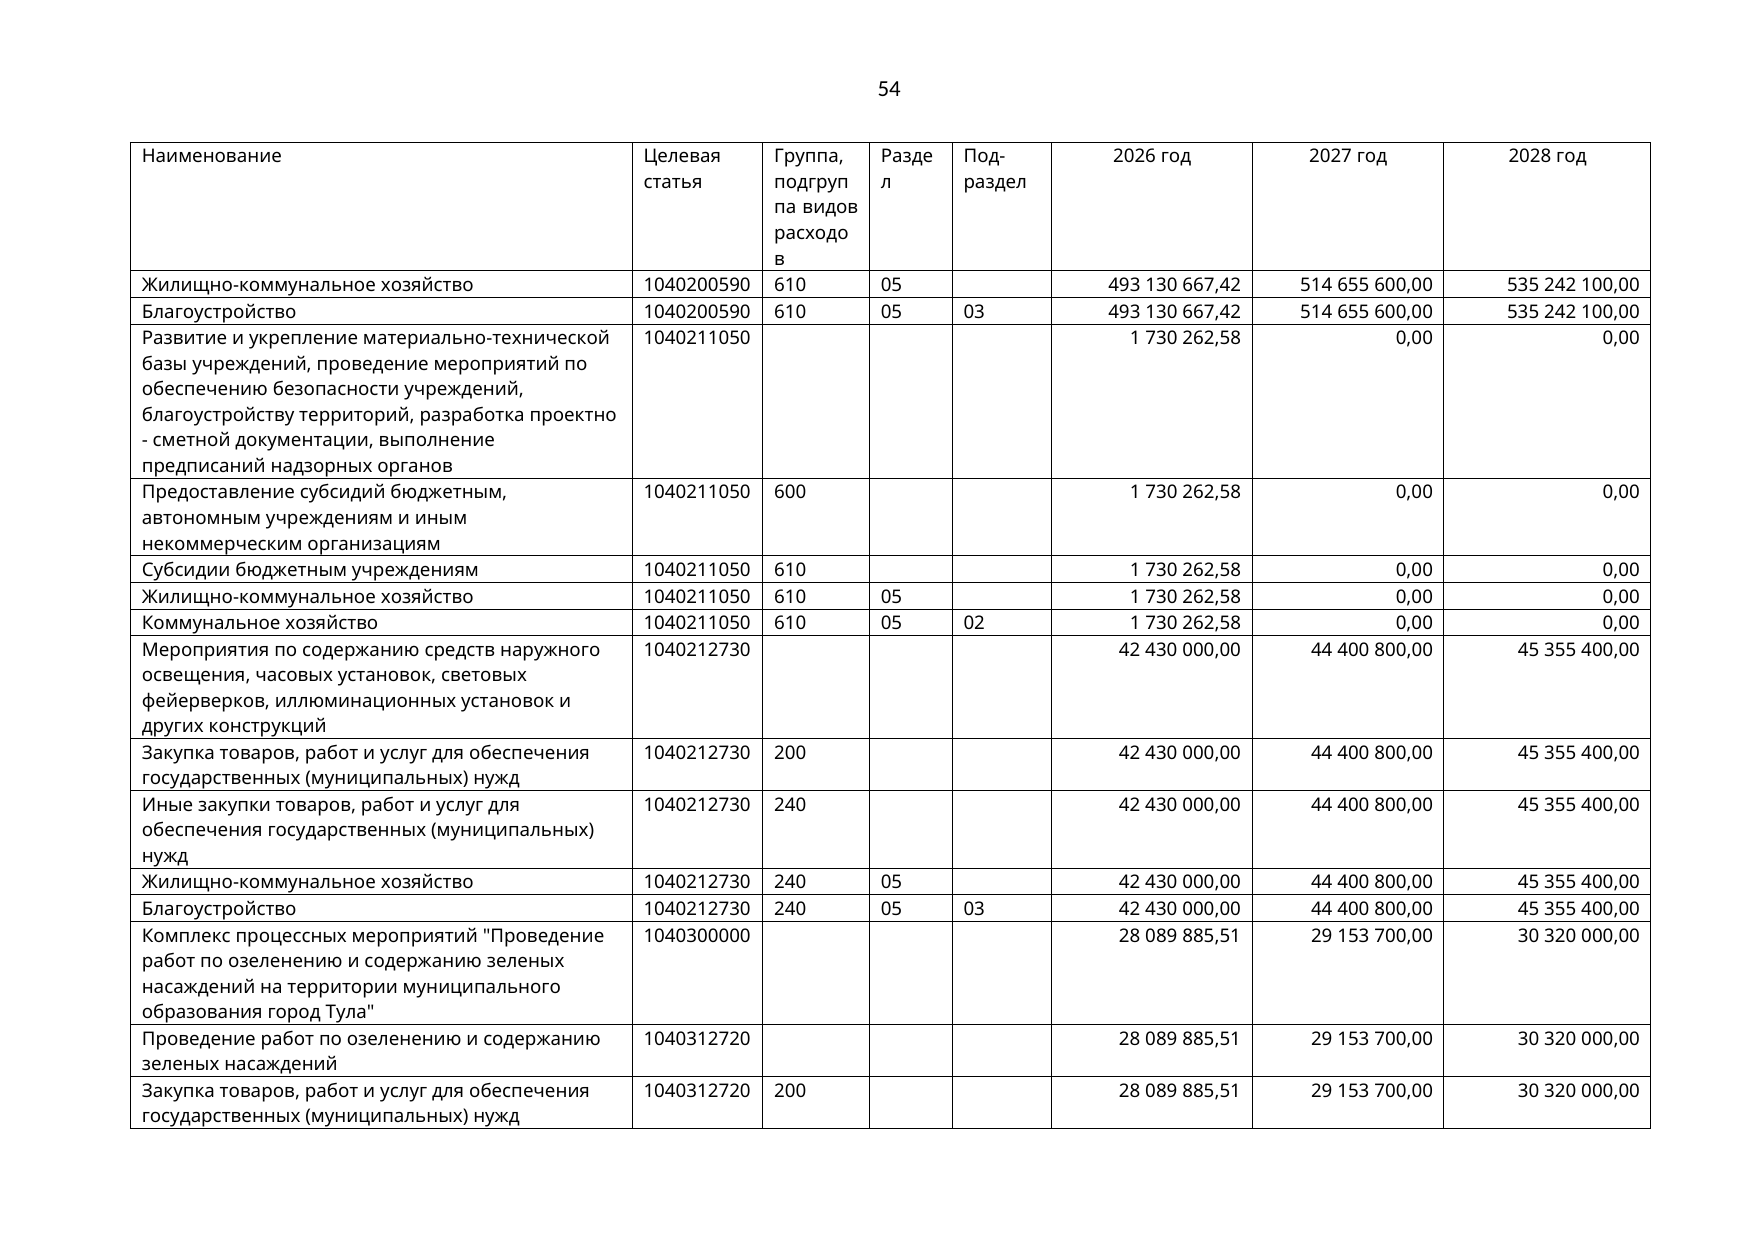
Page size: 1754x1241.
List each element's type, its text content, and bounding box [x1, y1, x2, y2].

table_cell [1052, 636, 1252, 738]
table_header Целевая статья [633, 143, 762, 270]
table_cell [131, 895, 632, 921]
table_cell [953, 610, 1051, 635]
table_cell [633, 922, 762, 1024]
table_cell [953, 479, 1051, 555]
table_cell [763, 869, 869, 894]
table_header Под-раздел [953, 143, 1051, 270]
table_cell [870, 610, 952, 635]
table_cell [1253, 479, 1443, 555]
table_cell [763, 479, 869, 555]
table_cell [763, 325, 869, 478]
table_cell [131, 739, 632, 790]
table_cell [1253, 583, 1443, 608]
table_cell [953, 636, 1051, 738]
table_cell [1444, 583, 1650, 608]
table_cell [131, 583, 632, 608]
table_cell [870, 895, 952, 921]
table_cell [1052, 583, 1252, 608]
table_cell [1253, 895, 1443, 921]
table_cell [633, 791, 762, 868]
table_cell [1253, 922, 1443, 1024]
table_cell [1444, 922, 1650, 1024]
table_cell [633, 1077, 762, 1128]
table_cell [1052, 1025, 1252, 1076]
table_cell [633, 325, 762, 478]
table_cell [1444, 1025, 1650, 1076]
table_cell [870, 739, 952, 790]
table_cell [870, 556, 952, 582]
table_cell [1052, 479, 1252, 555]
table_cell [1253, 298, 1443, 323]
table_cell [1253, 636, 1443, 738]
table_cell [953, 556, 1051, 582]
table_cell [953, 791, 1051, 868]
table_header Группа, подгруппа видов расходов [763, 143, 869, 270]
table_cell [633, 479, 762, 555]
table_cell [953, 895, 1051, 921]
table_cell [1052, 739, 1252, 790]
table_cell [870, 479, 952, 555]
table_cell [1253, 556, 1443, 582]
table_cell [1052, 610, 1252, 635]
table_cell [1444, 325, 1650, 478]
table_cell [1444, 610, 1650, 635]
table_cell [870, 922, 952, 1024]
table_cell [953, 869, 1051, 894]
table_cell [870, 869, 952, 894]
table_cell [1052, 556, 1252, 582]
table_header Раздел [870, 143, 952, 270]
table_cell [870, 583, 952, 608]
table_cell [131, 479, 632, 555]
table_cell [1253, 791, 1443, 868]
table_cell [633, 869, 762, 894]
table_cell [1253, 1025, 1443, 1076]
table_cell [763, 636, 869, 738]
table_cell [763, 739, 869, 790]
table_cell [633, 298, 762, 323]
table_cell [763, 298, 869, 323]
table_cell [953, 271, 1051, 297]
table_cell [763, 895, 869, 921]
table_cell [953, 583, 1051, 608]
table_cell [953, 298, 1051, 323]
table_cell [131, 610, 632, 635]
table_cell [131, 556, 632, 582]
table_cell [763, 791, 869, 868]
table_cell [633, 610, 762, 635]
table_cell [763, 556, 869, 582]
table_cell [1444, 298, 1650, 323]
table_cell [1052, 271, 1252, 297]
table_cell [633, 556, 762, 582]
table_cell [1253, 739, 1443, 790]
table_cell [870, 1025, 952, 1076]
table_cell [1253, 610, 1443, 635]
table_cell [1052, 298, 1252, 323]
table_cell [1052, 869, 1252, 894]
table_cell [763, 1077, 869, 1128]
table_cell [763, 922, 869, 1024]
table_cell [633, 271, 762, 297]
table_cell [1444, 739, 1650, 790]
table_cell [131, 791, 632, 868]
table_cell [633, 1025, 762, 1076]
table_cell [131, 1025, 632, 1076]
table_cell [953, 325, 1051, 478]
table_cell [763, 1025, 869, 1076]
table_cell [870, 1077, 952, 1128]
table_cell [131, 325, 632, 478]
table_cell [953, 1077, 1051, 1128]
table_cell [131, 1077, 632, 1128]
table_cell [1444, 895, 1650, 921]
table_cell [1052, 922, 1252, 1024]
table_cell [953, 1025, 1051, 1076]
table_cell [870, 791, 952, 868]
table_header 2027 год [1253, 143, 1443, 270]
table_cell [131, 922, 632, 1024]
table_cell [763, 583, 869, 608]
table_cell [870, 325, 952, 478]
table_header 2028 год [1444, 143, 1650, 270]
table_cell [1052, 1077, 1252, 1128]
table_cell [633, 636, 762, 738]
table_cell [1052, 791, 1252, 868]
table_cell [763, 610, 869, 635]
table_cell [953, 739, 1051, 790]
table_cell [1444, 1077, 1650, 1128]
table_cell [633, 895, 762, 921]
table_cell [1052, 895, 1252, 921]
table_header 2026 год [1052, 143, 1252, 270]
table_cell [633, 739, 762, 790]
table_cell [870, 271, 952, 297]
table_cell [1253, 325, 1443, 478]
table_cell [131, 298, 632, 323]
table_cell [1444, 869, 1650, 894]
table_header Наименование [131, 143, 632, 270]
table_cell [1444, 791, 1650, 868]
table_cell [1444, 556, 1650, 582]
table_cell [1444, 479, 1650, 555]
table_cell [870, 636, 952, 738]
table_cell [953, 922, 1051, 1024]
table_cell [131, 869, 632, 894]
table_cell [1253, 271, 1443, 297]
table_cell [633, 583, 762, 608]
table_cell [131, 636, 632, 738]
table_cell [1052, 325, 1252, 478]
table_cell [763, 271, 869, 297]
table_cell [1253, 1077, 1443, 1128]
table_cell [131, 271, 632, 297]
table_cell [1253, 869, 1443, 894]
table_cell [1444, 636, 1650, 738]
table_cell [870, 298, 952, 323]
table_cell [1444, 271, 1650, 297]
